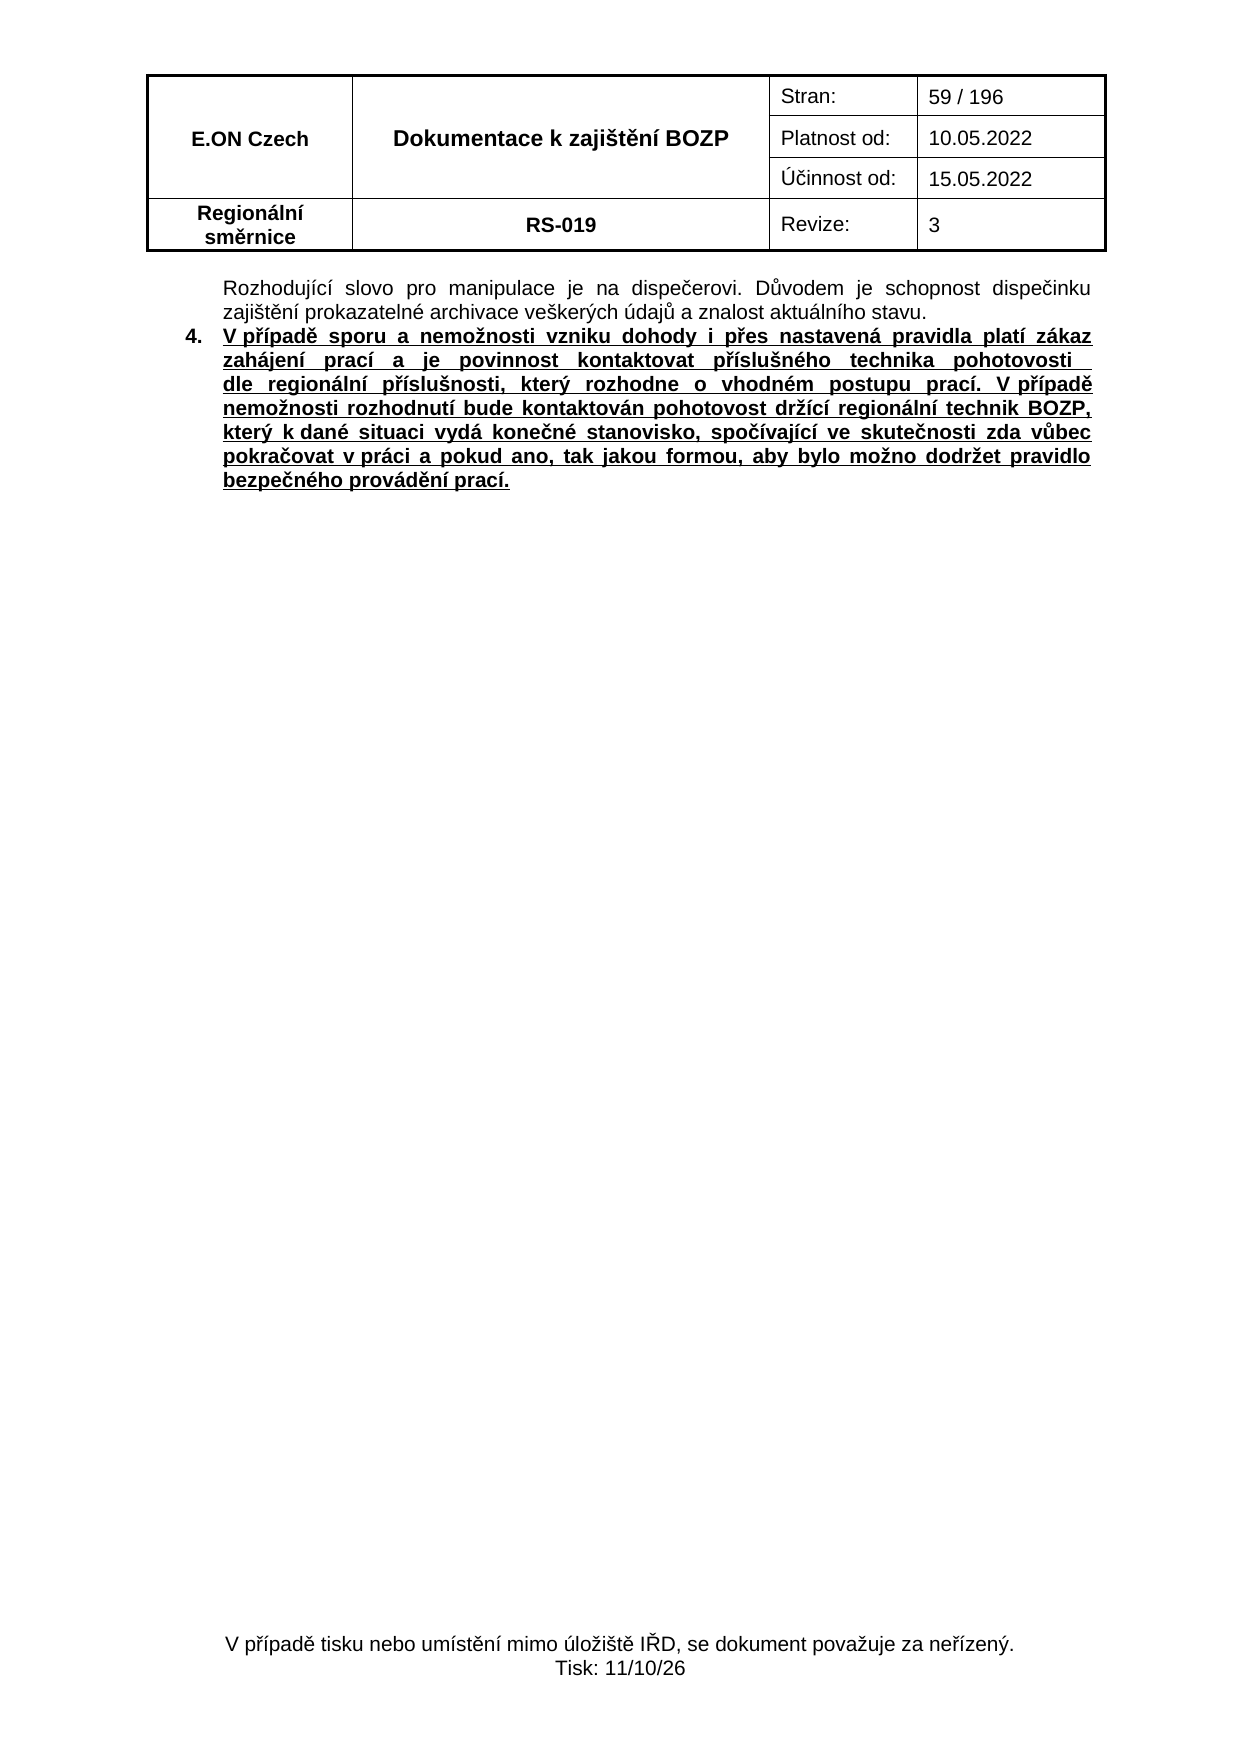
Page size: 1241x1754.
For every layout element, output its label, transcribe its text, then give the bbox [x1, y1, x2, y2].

list V případě sporu a nemožnosti vzniku dohody i přes nastavená pravidla platí zákaz zahájení prací a je povinnost kontaktovat příslušného technika pohotovosti dle regionální příslušnosti, který rozhodne o vhodném postupu prací. V případě nemožnosti rozhodnutí bude kontaktován pohotovost držící regionální technik BOZP, který k dané situaci vydá konečné stanovisko, spočívající ve skutečnosti zda vůbec pokračovat v práci a pokud ano, tak jakou formou, aby bylo možno dodržet pravidlo bezpečného provádění prací. [185, 324, 1092, 492]
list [185, 276, 1092, 324]
